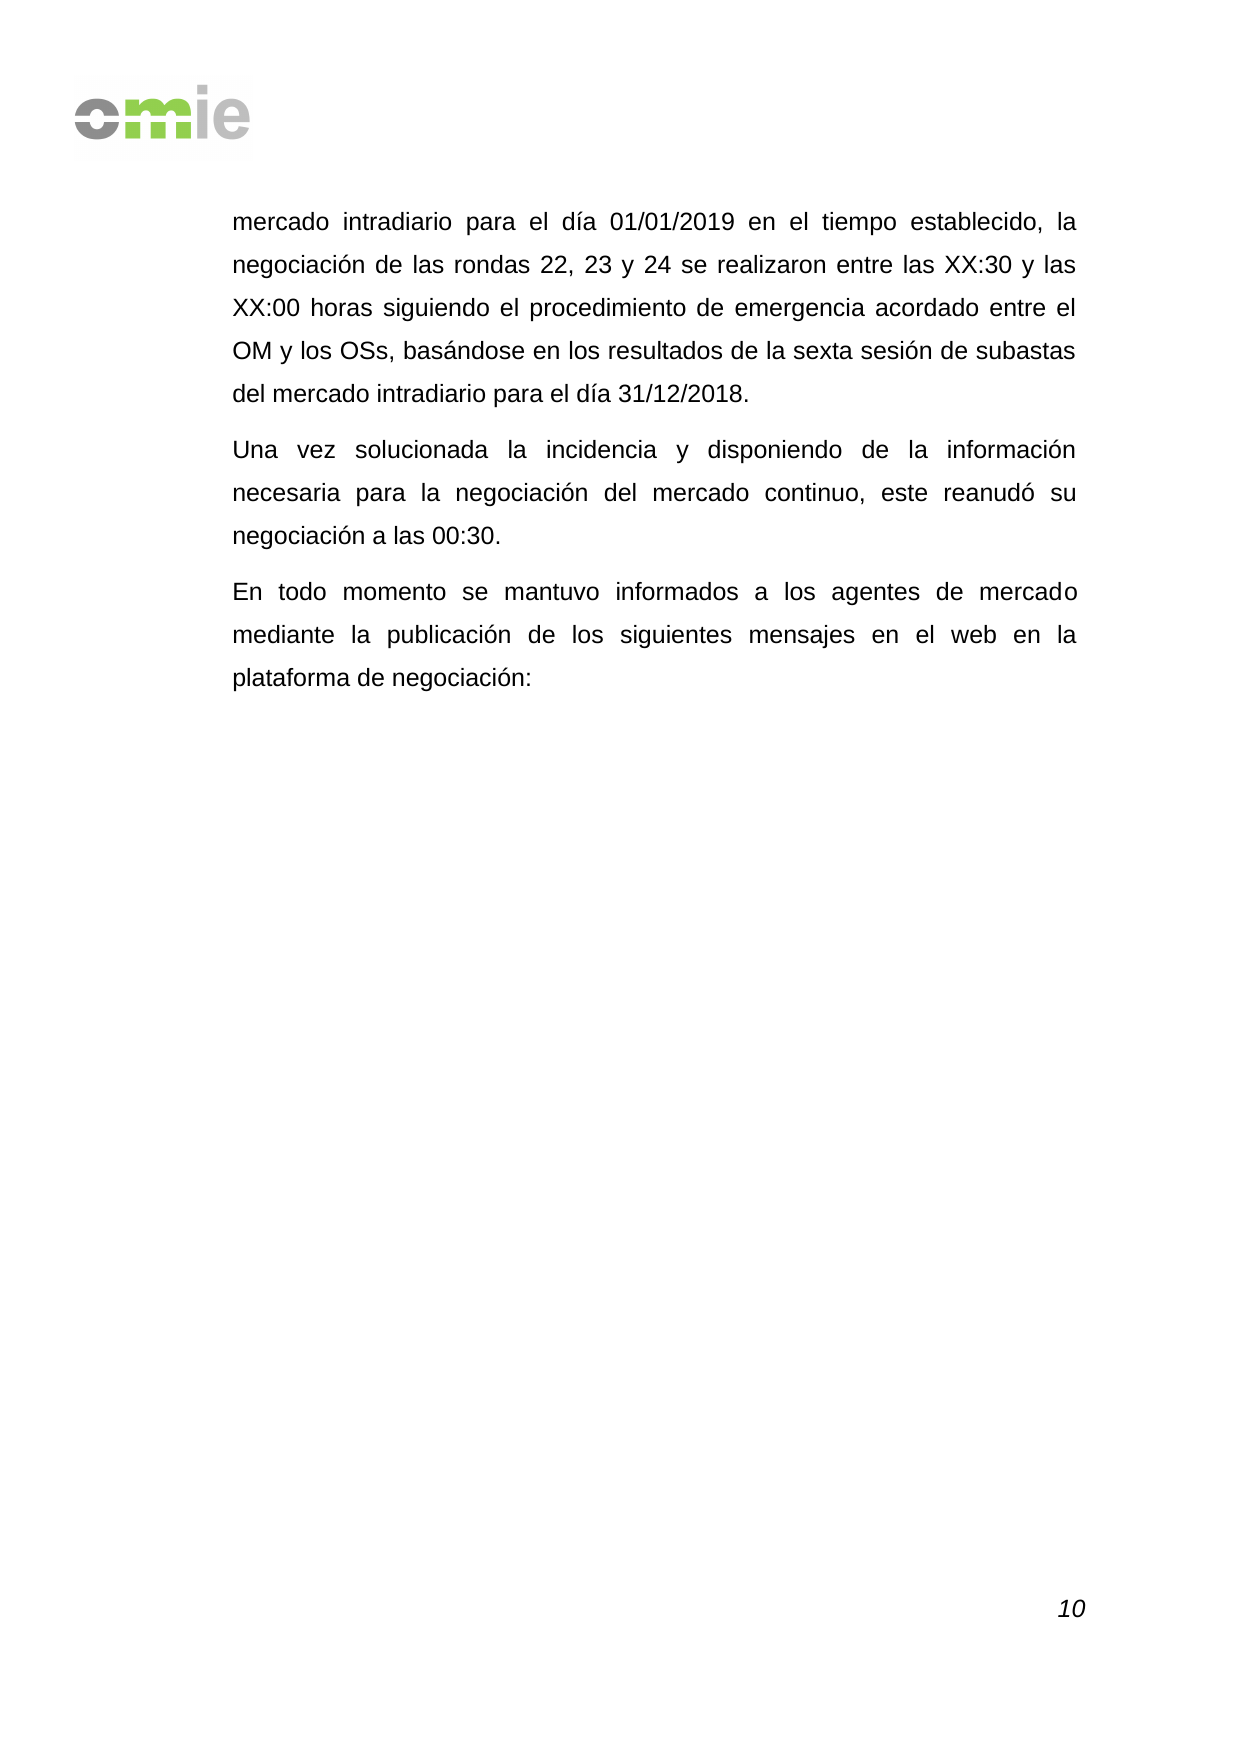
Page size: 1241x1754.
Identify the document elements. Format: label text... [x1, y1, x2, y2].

text En todo momento se mantuvo informados a los agentes de mercado mediante la publicación de los siguientes mensajes en el web en la plataforma de negociación: [232, 577, 1078, 692]
picture [73, 75, 254, 161]
text Una vez solucionada la incidencia y disponiendo de la información necesaria para la negociación del mercado continuo, este reanudó su negociación a las 00:30. [232, 435, 1078, 550]
